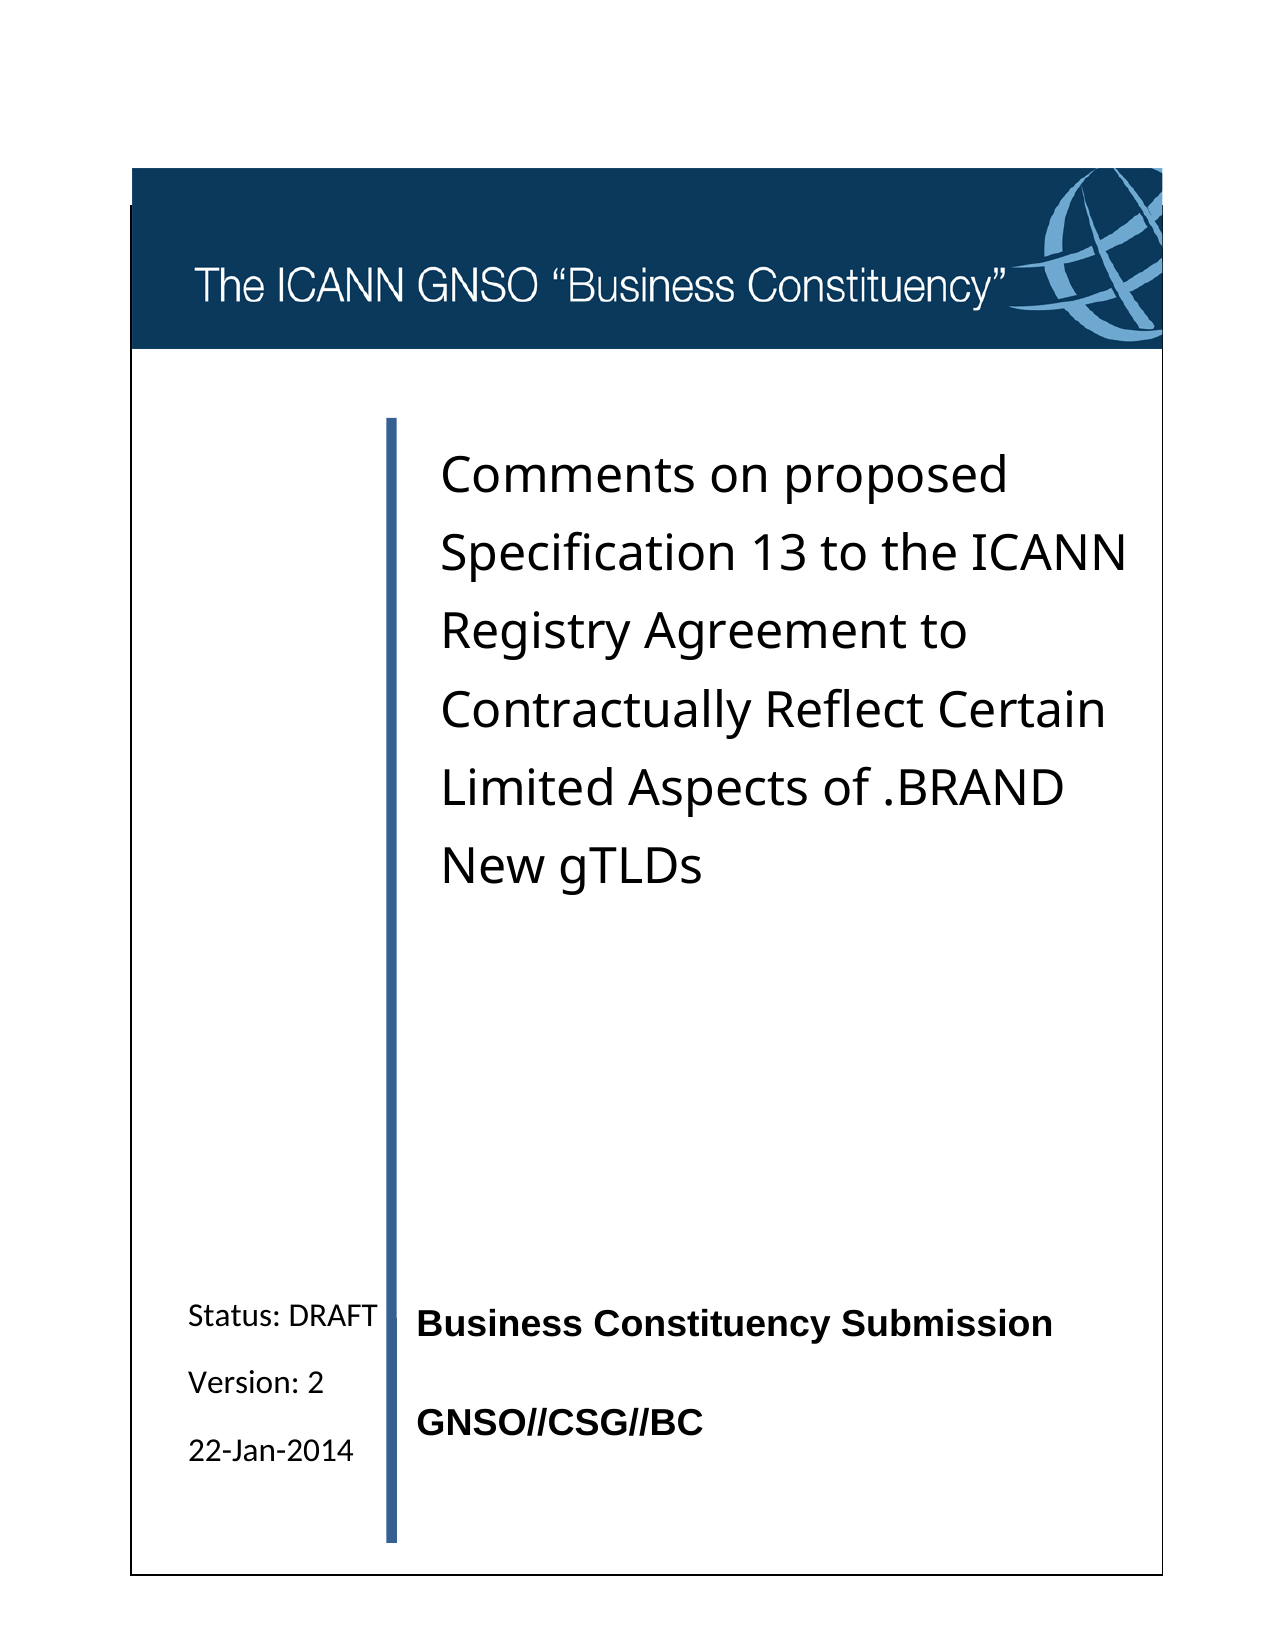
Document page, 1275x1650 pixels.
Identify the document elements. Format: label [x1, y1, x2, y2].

picture [132, 168, 1163, 349]
